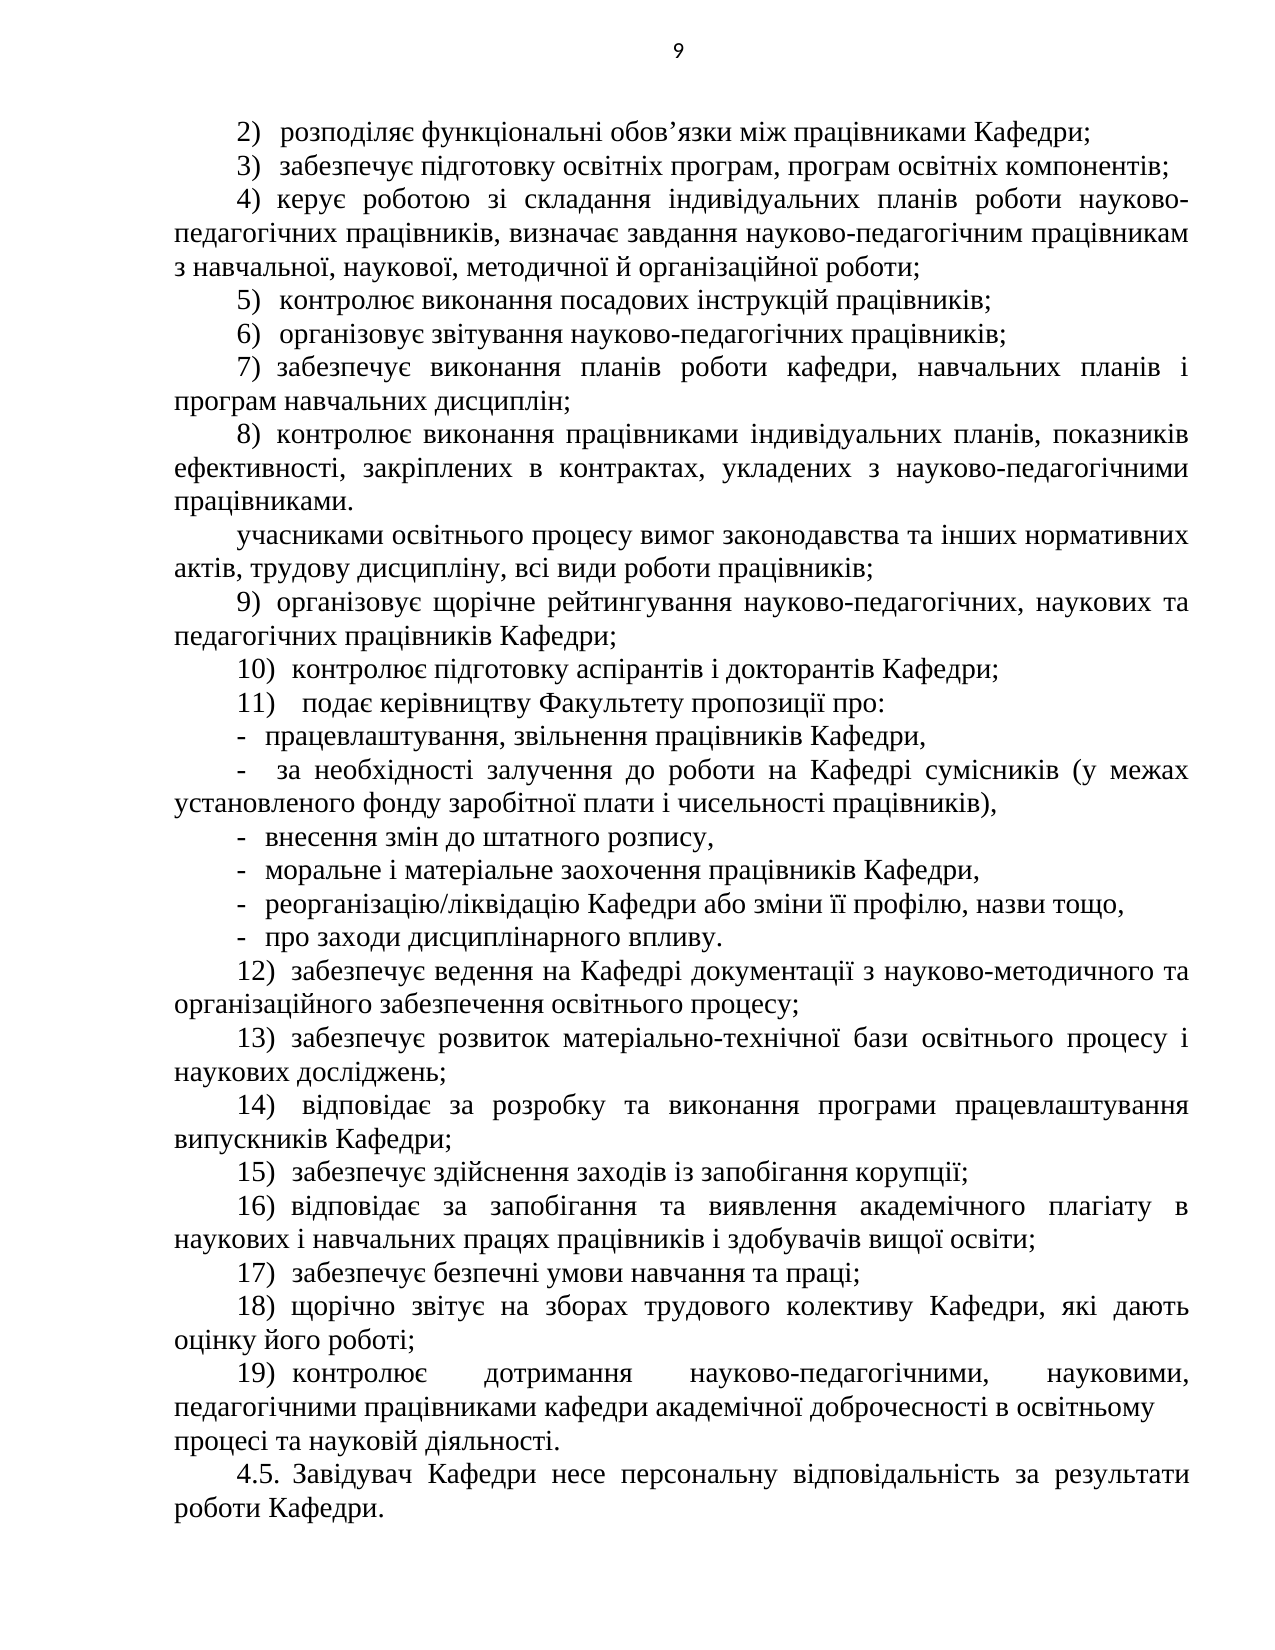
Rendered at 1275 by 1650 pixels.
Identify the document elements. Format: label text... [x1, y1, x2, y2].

list забезпечує підготовку освітніх програм, програм освітніх компонентів; [174, 148, 1190, 182]
list забезпечує виконання планів роботи кафедри, навчальних планів і програм навчальних дисциплін; [174, 349, 1190, 416]
text процесі та науковій діяльності. [174, 1423, 1190, 1456]
list контролює виконання працівниками індивідуальних планів, показників ефективності, закріплених в контрактах, укладених з науково-педагогічними працівниками. [174, 416, 1190, 517]
list працевлаштування, звільнення працівників Кафедри, [174, 718, 1190, 752]
list про заходи дисциплінарного впливу. [174, 919, 1190, 953]
list забезпечує розвиток матеріально-технічної бази освітнього процесу і наукових досліджень; [174, 1020, 1190, 1087]
list керує роботою зі складання індивідуальних планів роботи науково- педагогічних працівників, визначає завдання науково-педагогічним працівникам з навчальної, наукової, методичної й організаційної роботи; [174, 182, 1190, 282]
list Завідувач Кафедри несе персональну відповідальність за результати роботи Кафедри. [174, 1456, 1190, 1523]
list подає керівництву Факультету пропозиції про: [174, 685, 1190, 718]
list забезпечує ведення на Кафедрі документації з науково-методичного та організаційного забезпечення освітнього процесу; [174, 953, 1190, 1020]
list щорічно звітує на зборах трудового колективу Кафедри, які дають оцінку його роботі; [174, 1288, 1190, 1356]
list відповідає за запобігання та виявлення академічного плагіату в наукових і навчальних працях працівників і здобувачів вищої освіти; [174, 1188, 1190, 1255]
list розподіляє функціональні обов’язки між працівниками Кафедри; [174, 114, 1190, 148]
list реорганізацію/ліквідацію Кафедри або зміни її профілю, назви тощо, [174, 886, 1190, 919]
list відповідає за розробку та виконання програми працевлаштування випускників Кафедри; [174, 1087, 1190, 1154]
list контролює дотримання науково-педагогічними, науковими, педагогічними працівниками кафедри академічної доброчесності в освітньому [174, 1356, 1190, 1423]
list організовує звітування науково-педагогічних працівників; [174, 316, 1190, 349]
list забезпечує здійснення заходів із запобігання корупції; [174, 1154, 1190, 1188]
list за необхідності залучення до роботи на Кафедрі сумісників (у межах установленого фонду заробітної плати і чисельності працівників), [174, 752, 1190, 819]
list внесення змін до штатного розпису, [174, 819, 1190, 852]
list контролює підготовку аспірантів і докторантів Кафедри; [174, 651, 1190, 685]
list контролює виконання посадових інструкцій працівників; [174, 282, 1190, 316]
text учасниками освітнього процесу вимог законодавства та інших нормативних актів, трудову дисципліну, всі види роботи працівників; [174, 517, 1190, 584]
list організовує щорічне рейтингування науково-педагогічних, наукових та педагогічних працівників Кафедри; [174, 584, 1190, 651]
list моральне і матеріальне заохочення працівників Кафедри, [174, 852, 1190, 886]
list забезпечує безпечні умови навчання та праці; [174, 1255, 1190, 1288]
